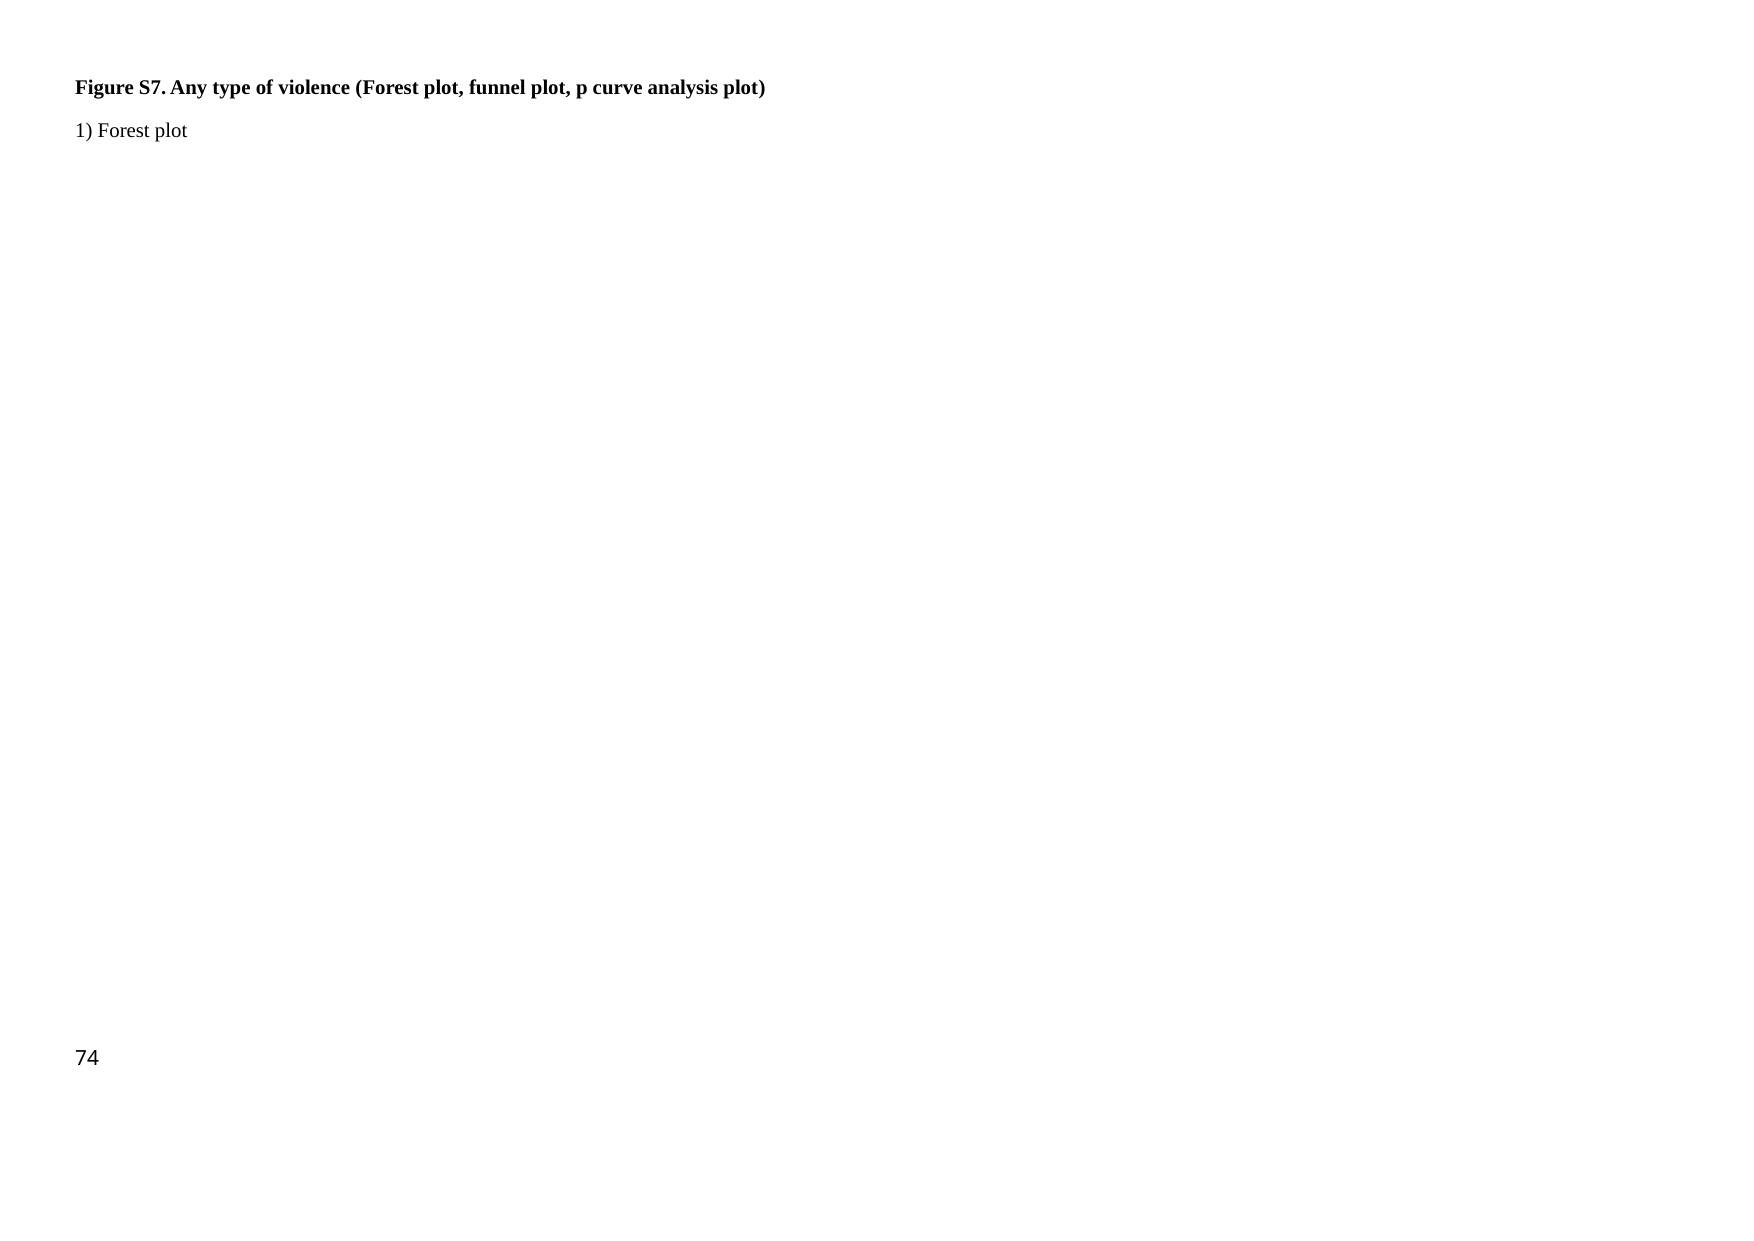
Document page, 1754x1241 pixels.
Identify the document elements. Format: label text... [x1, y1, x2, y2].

text 1) Forest plot [75, 118, 1679, 142]
text Figure S7. Any type of violence (Forest plot, funnel plot, p curve analysis plot) [75, 75, 1679, 99]
